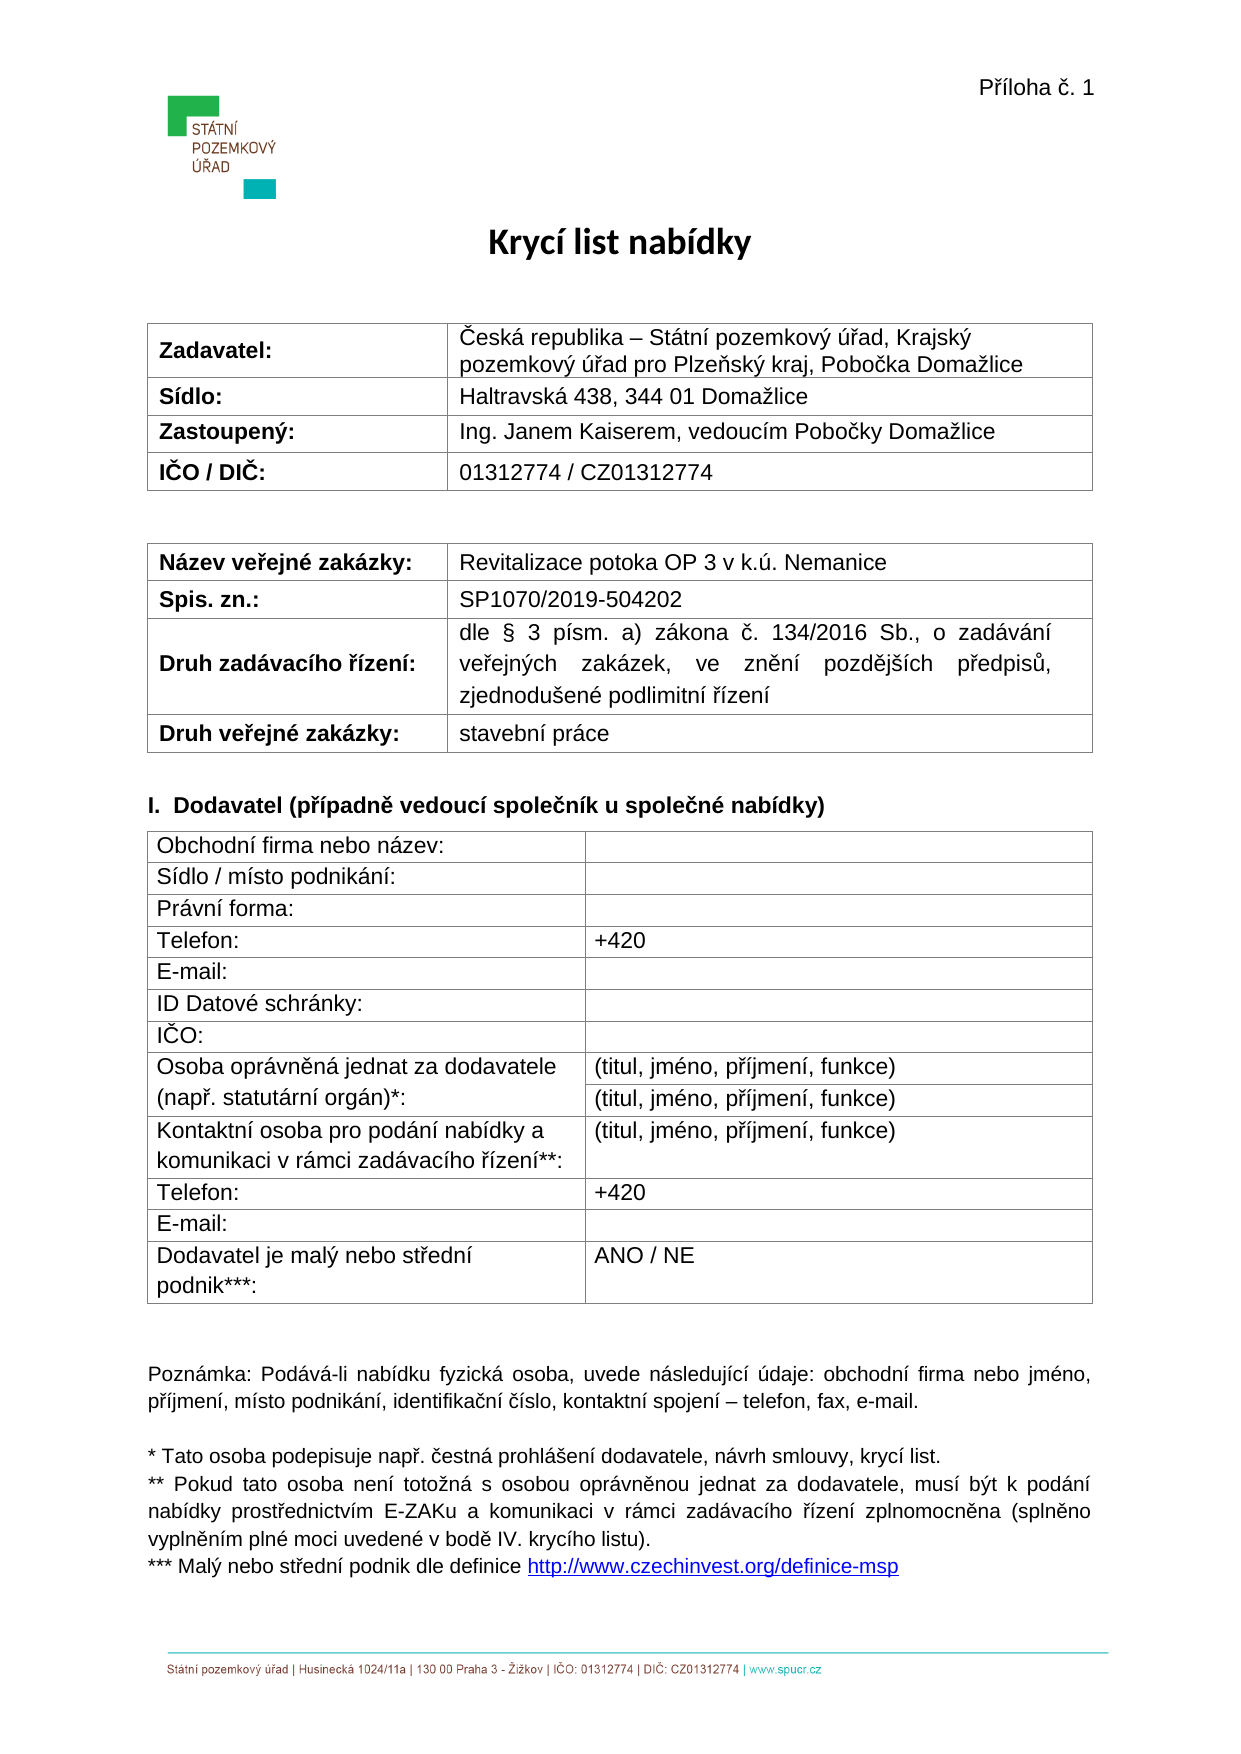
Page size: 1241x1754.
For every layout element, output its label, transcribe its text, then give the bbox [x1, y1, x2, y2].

table_cell E-mail: [148, 958, 585, 989]
table_header Obchodní firma nebo název: [148, 832, 585, 862]
table_cell +420 [586, 927, 1092, 957]
text Poznámka: Podává-li nabídku fyzická osoba, uvede následující údaje: obchodní firma nebo jméno, příjmení, místo podnikání, identifikační číslo, kontaktní spojení – telefon, fax, e-mail. [148, 1361, 1093, 1413]
table_cell Kontaktní osoba pro podání nabídky a komunikaci v rámci zadávacího řízení**: [148, 1117, 585, 1177]
table_cell Druh veřejné zakázky: [148, 715, 447, 752]
table_cell +420 [586, 1179, 1092, 1209]
table_cell Spis. zn.: [148, 581, 447, 618]
table_header Česká republika – Státní pozemkový úřad, Krajský pozemkový úřad pro Plzeňský kraj, Pobočka Domažlice [448, 324, 1092, 377]
table_cell 01312774 / CZ01312774 [448, 453, 1092, 490]
table_cell Právní forma: [148, 895, 585, 926]
table_header Název veřejné zakázky: [148, 544, 447, 580]
table_cell Sídlo / místo podnikání: [148, 863, 585, 894]
table_cell Dodavatel je malý nebo střední podnik***: [148, 1242, 585, 1303]
table_cell stavební práce [448, 715, 1092, 752]
table_cell Telefon: [148, 1179, 585, 1209]
table_cell E-mail: [148, 1210, 585, 1241]
table_cell ANO / NE [586, 1242, 1092, 1303]
table_cell [586, 1022, 1092, 1052]
table_cell (titul, jméno, příjmení, funkce) [586, 1085, 1092, 1116]
table_cell Telefon: [148, 927, 585, 957]
table_header Revitalizace potoka OP 3 v k.ú. Nemanice [448, 544, 1092, 580]
table_cell Osoba oprávněná jednat za dodavatele (např. statutární orgán)*: [148, 1053, 585, 1116]
table_cell Sídlo: [148, 378, 447, 414]
table_cell (titul, jméno, příjmení, funkce) [586, 1053, 1092, 1084]
table_header [586, 832, 1092, 862]
table_cell [586, 958, 1092, 989]
table_cell Druh zadávacího řízení: [148, 619, 447, 714]
text Krycí list nabídky [148, 218, 1093, 263]
table_cell dle § 3 písm. a) zákona č. 134/2016 Sb., o zadávání veřejných zakázek, ve znění pozdějších předpisů, zjednodušené podlimitní řízení [448, 619, 1092, 714]
table_cell [586, 895, 1092, 926]
table_cell Zastoupený: [148, 416, 447, 452]
table_cell [586, 990, 1092, 1021]
text I. Dodavatel (případně vedoucí společník u společné nabídky) [148, 792, 1093, 818]
text * Tato osoba podepisuje např. čestná prohlášení dodavatele, návrh smlouvy, krycí list. [148, 1444, 1093, 1468]
table_cell IČO / DIČ: [148, 453, 447, 490]
table_header Zadavatel: [148, 324, 447, 377]
table_cell (titul, jméno, příjmení, funkce) [586, 1117, 1092, 1177]
picture [150, 69, 1129, 1679]
table_cell SP1070/2019-504202 [448, 581, 1092, 618]
text ** Pokud tato osoba není totožná s osobou oprávněnou jednat za dodavatele, musí být k podání nabídky prostřednictvím E-ZAKu a komunikaci v rámci zadávacího řízení zplnomocněna (splněno vyplněním plné moci uvedené v bodě IV. krycího listu). [148, 1471, 1093, 1550]
table_cell [586, 1210, 1092, 1241]
table_cell Ing. Janem Kaiserem, vedoucím Pobočky Domažlice [448, 416, 1092, 452]
table_cell IČO: [148, 1022, 585, 1052]
table_cell [586, 863, 1092, 894]
text *** Malý nebo střední podnik dle definice http://www.czechinvest.org/definice-msp [148, 1554, 1093, 1578]
table_cell ID Datové schránky: [148, 990, 585, 1021]
table_cell Haltravská 438, 344 01 Domažlice [448, 378, 1092, 414]
